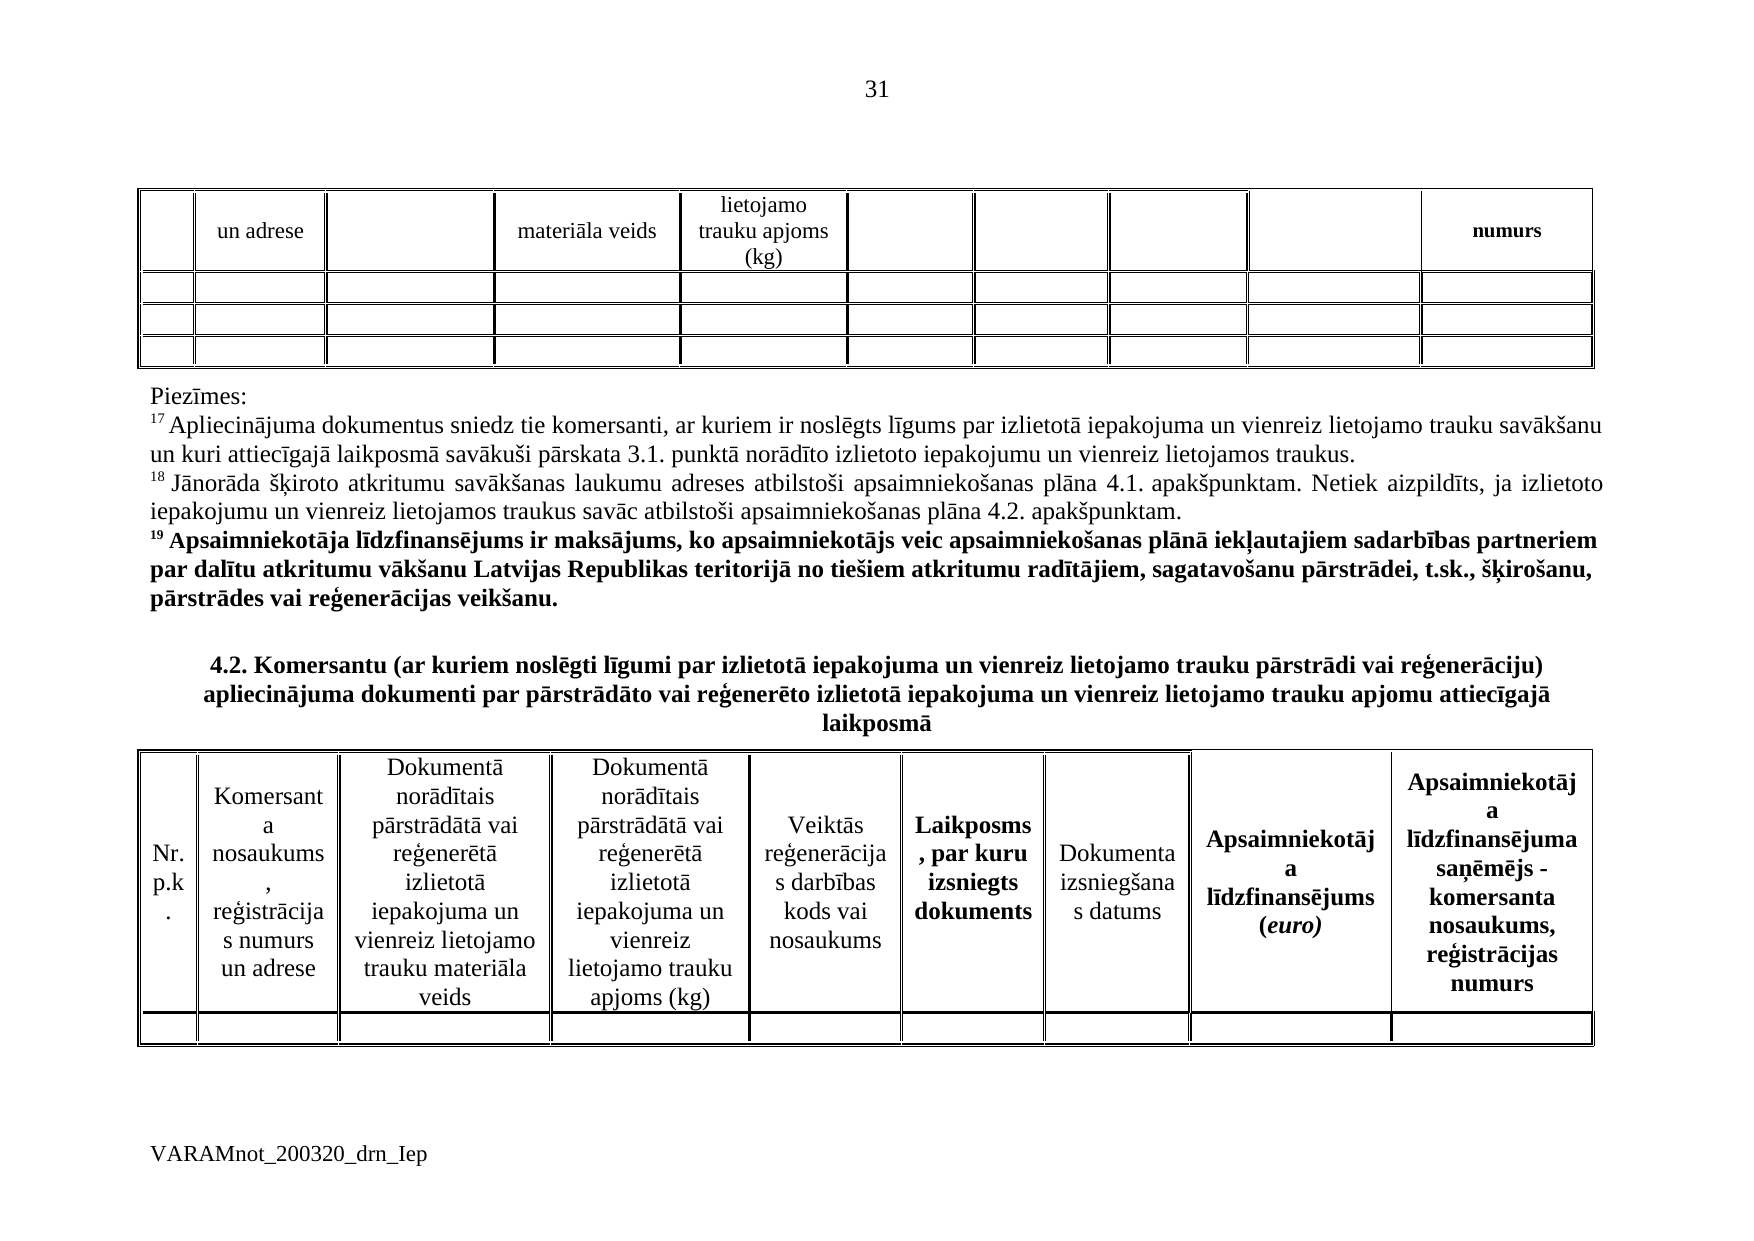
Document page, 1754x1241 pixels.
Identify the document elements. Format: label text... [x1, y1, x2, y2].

table_header Nr. p.k. [141, 191, 195, 270]
table_cell [901, 1014, 1045, 1043]
table_header Komersanta nosaukums, reģistrācijas numurs un adrese [198, 751, 339, 1011]
table_cell [139, 334, 195, 366]
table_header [1109, 191, 1248, 270]
table_cell [496, 305, 679, 334]
table_cell [195, 334, 326, 366]
table_cell [680, 337, 847, 366]
table_cell [974, 334, 1109, 366]
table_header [195, 189, 326, 270]
table_cell [494, 337, 680, 366]
table_cell [139, 302, 195, 334]
table_cell [139, 270, 195, 302]
text 4.2. Komersantu (ar kuriem noslēgti līgumi par izlietotā iepakojuma un vienreiz lietojamo trauku pārstrādi vai reģenerāciju) apliecinājuma dokumenti par pārstrādāto vai reģenerēto izlietotā iepakojuma un vienreiz lietojamo trauku apjomu attiecīgajā laikposmā [150, 650, 1604, 737]
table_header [974, 189, 1109, 270]
table_cell [339, 1011, 551, 1043]
text Piezīmes: [150, 381, 1604, 410]
table_header Apsaimniekotāja līdzfinansējums (euro) [1190, 750, 1391, 1011]
table_cell [1248, 334, 1421, 366]
table_cell [1391, 1014, 1591, 1043]
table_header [326, 189, 494, 270]
table_header Apsaimniekotāja līdzfinansējuma saņēmējs - komersanta nosaukums, reģistrācijas numurs [1391, 750, 1592, 1011]
table_cell [1190, 1014, 1391, 1043]
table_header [1248, 189, 1421, 270]
table_cell [1111, 273, 1246, 302]
table_cell [551, 1014, 749, 1043]
text 17 Apliecinājuma dokumentus sniedz tie komersanti, ar kuriem ir noslēgts līgums par izlietotā iepakojuma un vienreiz lietojamo trauku savākšanu un kuri attiecīgajā laikposmā savākuši pārskata 3.1. punktā norādīto izlietoto iepakojumu un vienreiz lietojamos traukus. [150, 410, 1604, 468]
table_cell [1421, 337, 1591, 366]
table_header Veiktās reģenerācijas darbības kods vai nosaukums [749, 753, 901, 1011]
table_cell [849, 273, 972, 302]
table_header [494, 189, 680, 270]
table_header Laikposms, par kuru izsniegts dokuments [901, 753, 1045, 1011]
table_cell [198, 1011, 339, 1043]
table_header Dokumenta izsniegšanas datums [1045, 753, 1190, 1011]
table_cell [141, 1011, 198, 1043]
table_cell [849, 305, 972, 334]
table_cell [976, 273, 1107, 302]
table_cell [847, 334, 974, 366]
table_cell [196, 273, 324, 302]
table_cell [1423, 305, 1591, 334]
table_cell [976, 305, 1107, 334]
table_cell [326, 337, 494, 366]
table_cell [328, 273, 493, 302]
table_cell [1111, 305, 1246, 334]
table_cell [682, 273, 846, 302]
text 19 Apsaimniekotāja līdzfinansējums ir maksājums, ko apsaimniekotājs veic apsaimniekošanas plānā iekļautajiem sadarbības partneriem par dalītu atkritumu vākšanu Latvijas Republikas teritorijā no tiešiem atkritumu radītājiem, sagatavošanu pārstrādei, t.sk., šķirošanu, pārstrādes vai reģenerācijas veikšanu. [150, 525, 1604, 611]
table_cell [1249, 305, 1419, 334]
table_cell [1109, 337, 1248, 366]
table_cell [1045, 1013, 1190, 1043]
table_header Dokumentā norādītais pārstrādātā vai reģenerētā izlietotā iepakojuma un vienreiz lietojamo trauku apjoms (kg) [551, 753, 749, 1011]
table_cell [496, 273, 679, 302]
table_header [847, 189, 974, 270]
table_cell [682, 305, 846, 334]
table_cell [196, 305, 324, 334]
table_cell [1423, 273, 1591, 302]
table_cell [1249, 273, 1419, 302]
table_cell [328, 305, 493, 334]
table_cell [749, 1014, 901, 1043]
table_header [680, 189, 847, 270]
table_header Dokumentā norādītais pārstrādātā vai reģenerētā izlietotā iepakojuma un vienreiz lietojamo trauku materiāla veids [339, 751, 551, 1011]
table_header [1421, 189, 1592, 270]
table_header Nr. p.k. [141, 753, 198, 1011]
text 18 Jānorāda šķiroto atkritumu savākšanas laukumu adreses atbilstoši apsaimniekošanas plāna 4.1. apakšpunktam. Netiek aizpildīts, ja izlietoto iepakojumu un vienreiz lietojamos traukus savāc atbilstoši apsaimniekošanas plāna 4.2. apakšpunktam. [150, 468, 1604, 525]
